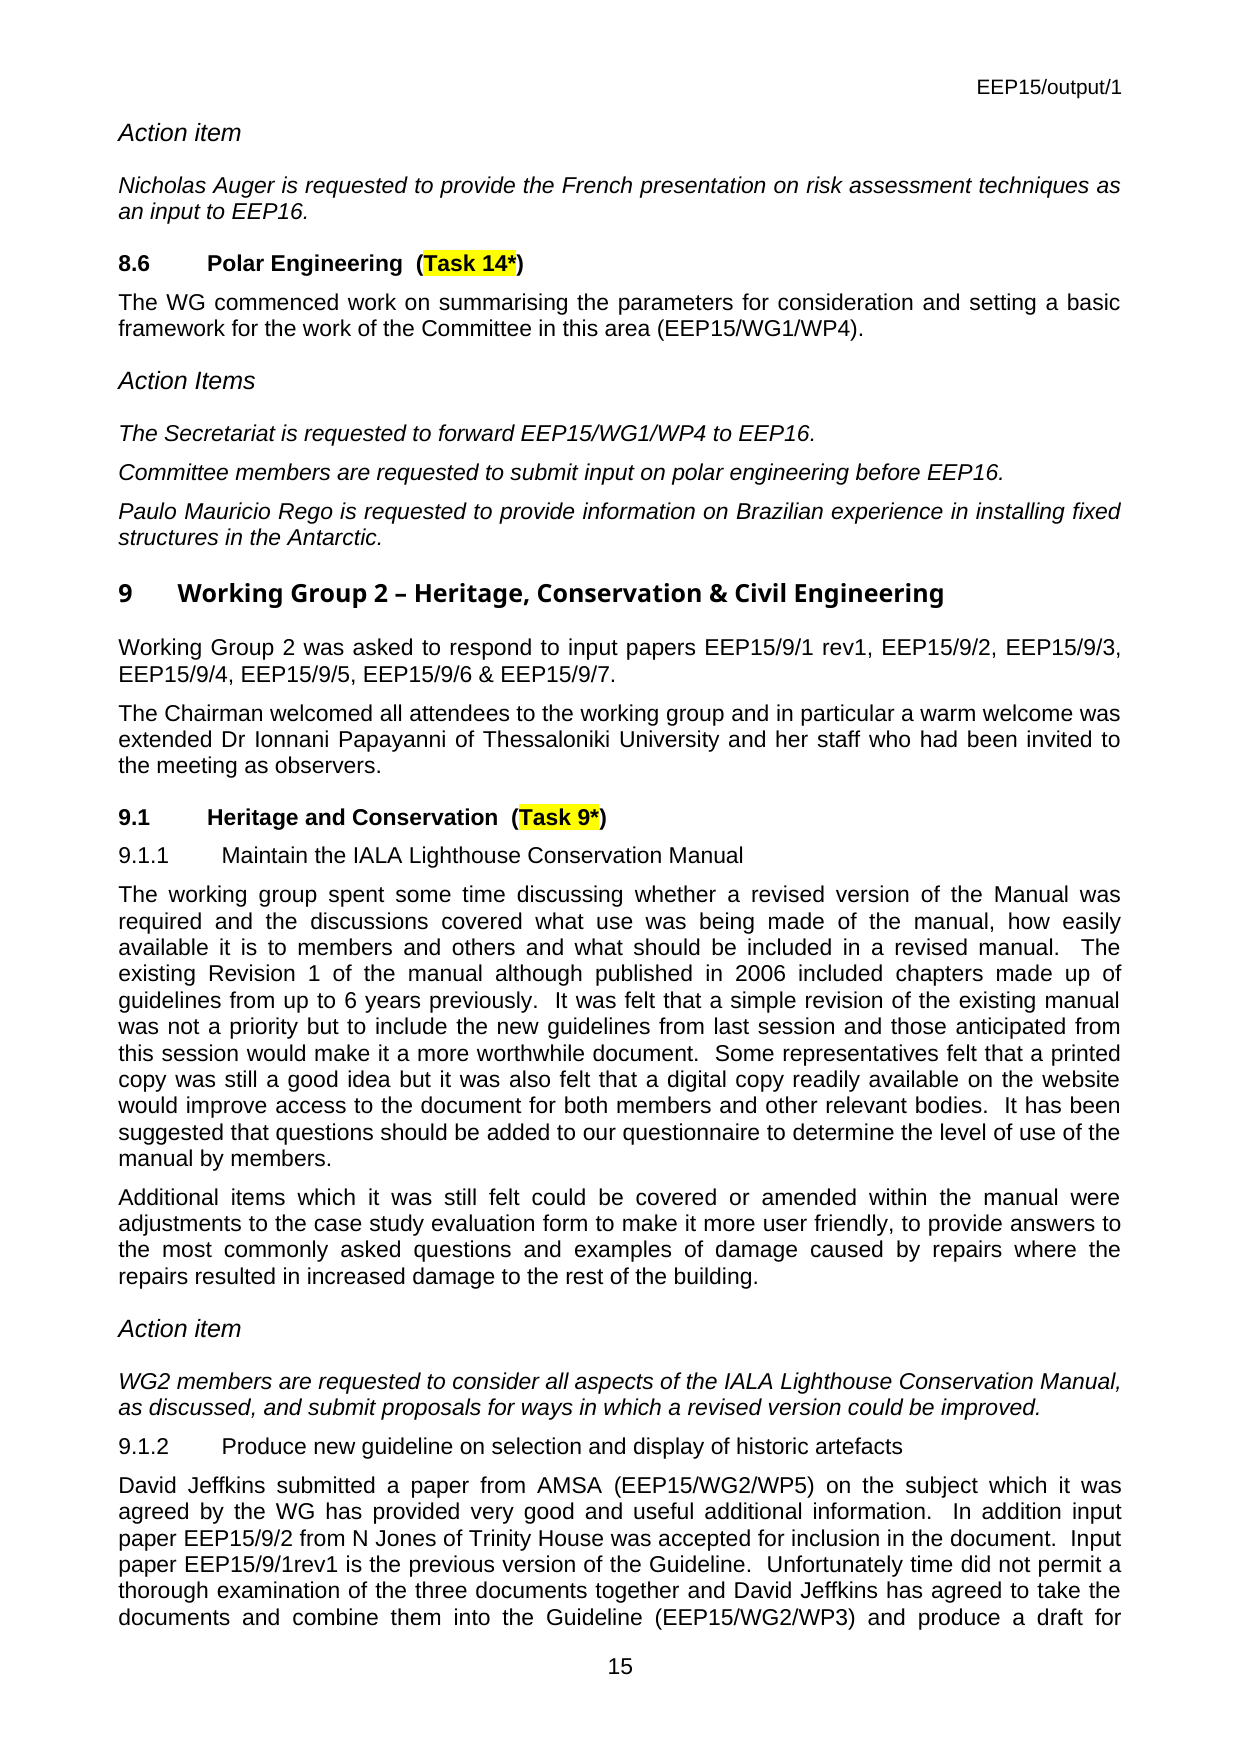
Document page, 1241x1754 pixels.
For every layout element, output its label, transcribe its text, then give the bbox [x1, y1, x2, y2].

subtitle Polar Engineering (Task 14*) [118, 249, 1122, 276]
subtitle Heritage and Conservation (Task 9*) [599, 804, 1122, 830]
text Nicholas Auger is requested to provide the French presentation on risk assessment techniques as an input to EEP16. [118, 172, 1122, 224]
text Action item [118, 1314, 1122, 1343]
text WG2 members are requested to consider all aspects of the IALA Lighthouse Conservation Manual, as discussed, and submit proposals for ways in which a revised version could be improved. [118, 1368, 1122, 1421]
text Committee members are requested to submit input on polar engineering before EEP16. [118, 459, 1122, 485]
text The Chairman welcomed all attendees to the working group and in particular a warm welcome was extended Dr Ionnani Papayanni of Thessaloniki University and her staff who had been invited to the meeting as observers. [118, 699, 1122, 779]
text Action item [118, 118, 1122, 147]
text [118, 1472, 1122, 1630]
text Paulo Mauricio Rego is requested to provide information on Brazilian experience in installing fixed structures in the Antarctic. [118, 498, 1122, 550]
subtitle Maintain the IALA Lighthouse Conservation Manual [118, 842, 1122, 869]
text Working Group 2 was asked to respond to input papers EEP15/9/1 rev1, EEP15/9/2, EEP15/9/3, EEP15/9/4, EEP15/9/5, EEP15/9/6 & EEP15/9/7. [118, 634, 1122, 687]
text The WG commenced work on summarising the parameters for consideration and setting a basic framework for the work of the Committee in this area (EEP15/WG1/WP4). [118, 288, 1122, 341]
subtitle Heritage and Conservation (Task 9*) [118, 804, 519, 830]
text The working group spent some time discussing whether a revised version of the Manual was required and the discussions covered what use was being made of the manual, how easily available it is to members and others and what should be included in a revised manual. The existing Revision 1 of the manual although published in 2006 included chapters made up of guidelines from up to 6 years previously. It was felt that a simple revision of the existing manual was not a priority but to include the new guidelines from last session and those anticipated from this session would make it a more worthwhile document. Some representatives felt that a printed copy was still a good idea but it was also felt that a digital copy readily available on the website would improve access to the document for both members and other relevant bodies. It has been suggested that questions should be added to our questionnaire to determine the level of use of the manual by members. [118, 881, 1122, 1171]
text Action Items [118, 366, 1122, 395]
text Additional items which it was still felt could be covered or amended within the manual were adjustments to the case study evaluation form to make it more user friendly, to provide answers to the most commonly asked questions and examples of damage caused by repairs where the repairs resulted in increased damage to the rest of the building. [118, 1184, 1122, 1289]
subtitle Working Group 2 – Heritage, Conservation & Civil Engineering [118, 575, 1122, 609]
subtitle Produce new guideline on selection and display of historic artefacts [118, 1433, 1122, 1459]
text The Secretariat is requested to forward EEP15/WG1/WP4 to EEP16. [118, 420, 1122, 446]
